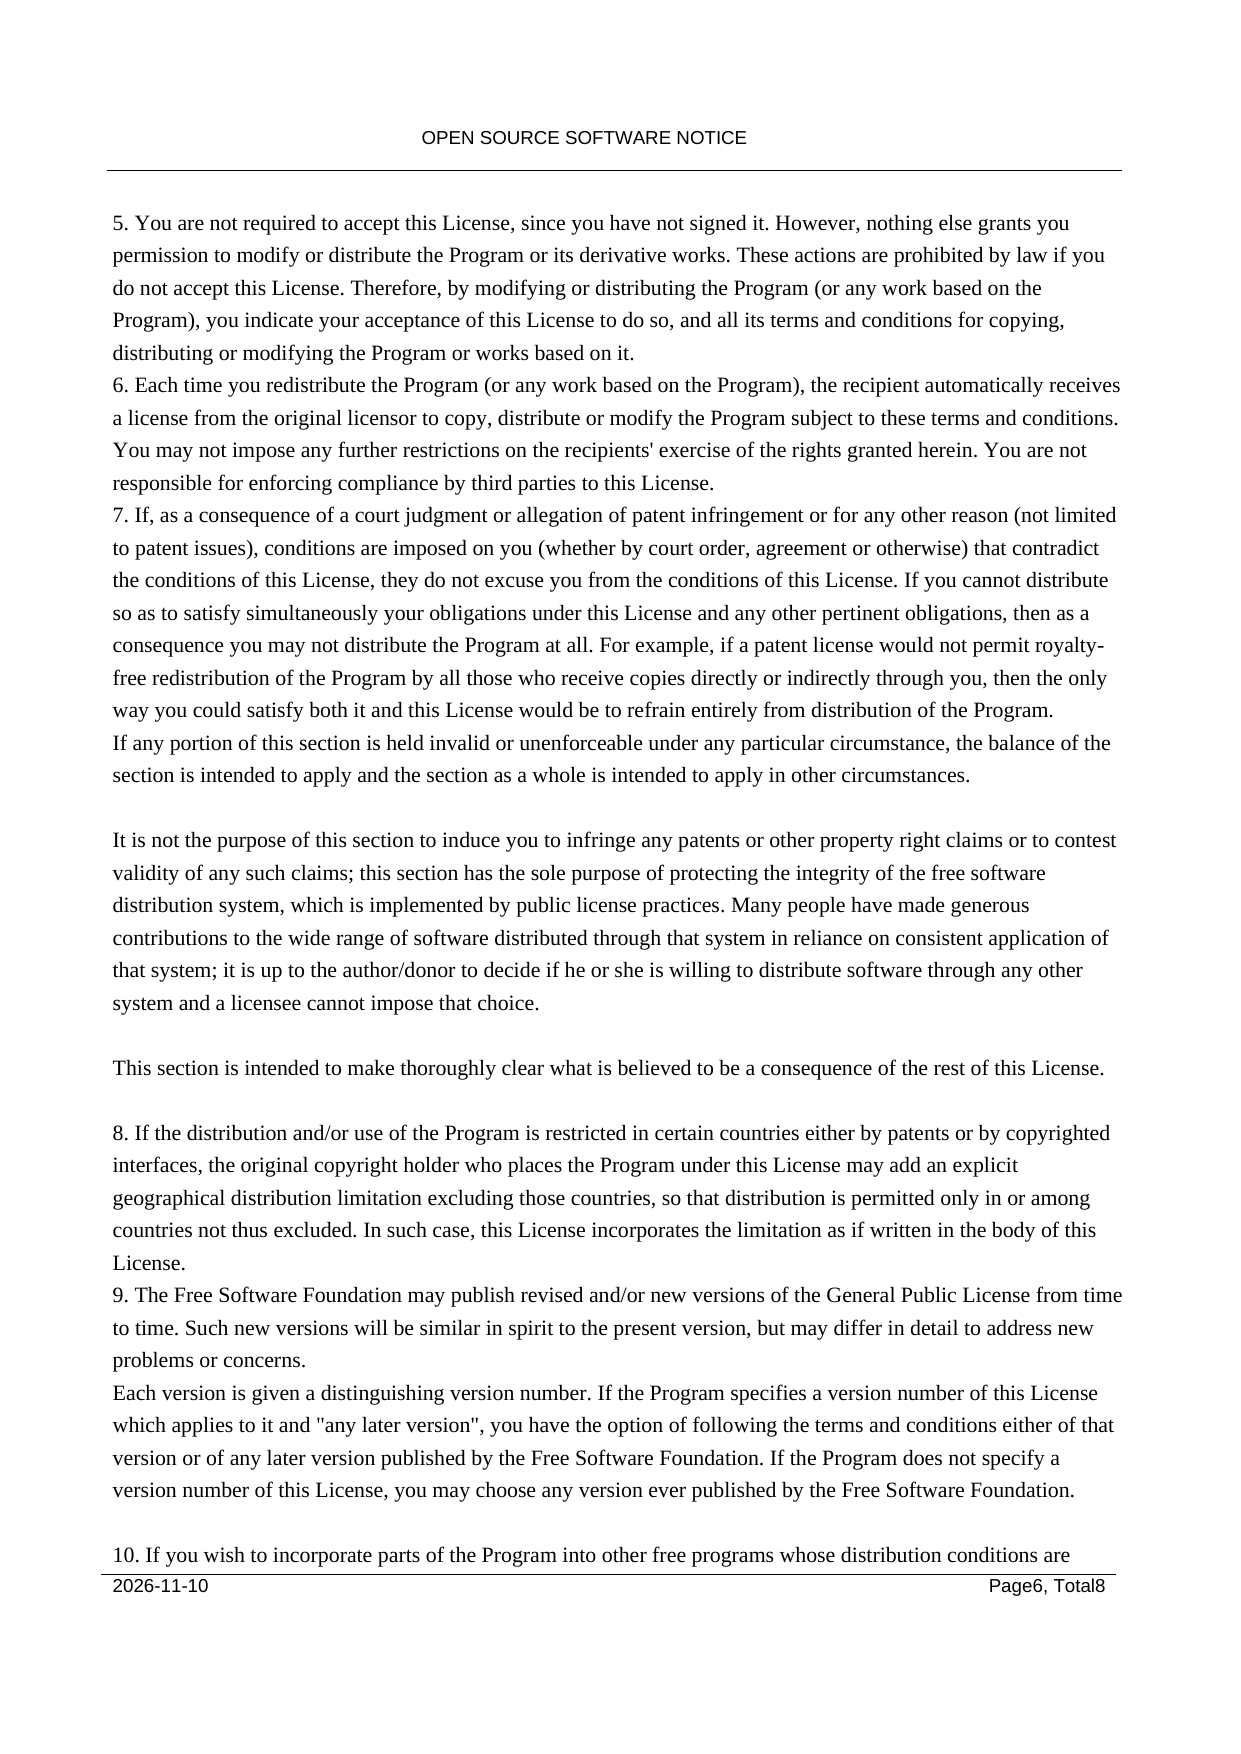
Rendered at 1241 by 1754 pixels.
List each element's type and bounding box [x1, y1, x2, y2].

text [112, 206, 1128, 1571]
